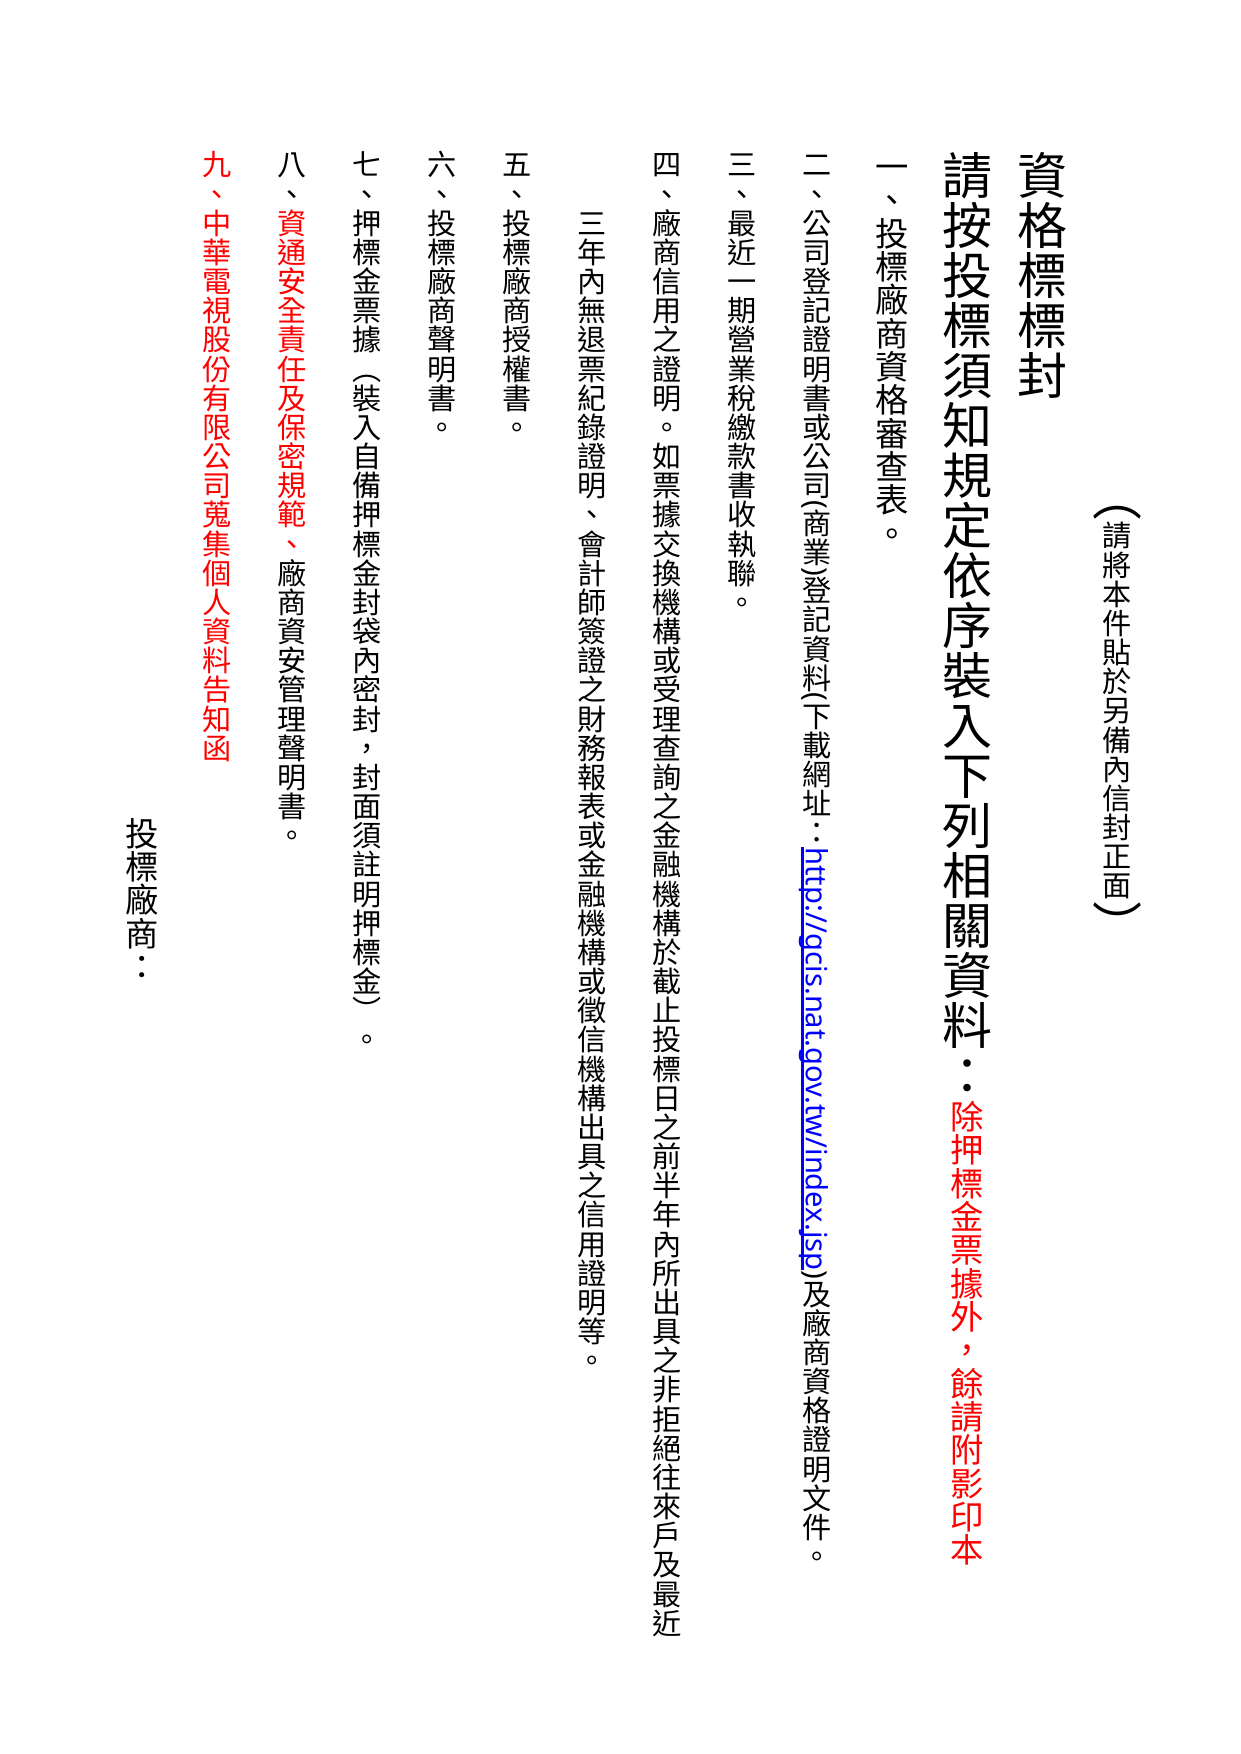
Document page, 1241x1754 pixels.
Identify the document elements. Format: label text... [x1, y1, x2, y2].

text 四、廠商信用之證明。如票據交換機構或受理查詢之金融機構於截止投標日之前半年內所出具之非拒絕往來戶及最近三年內無退票紀錄證明、會計師簽證之財務報表或金融機構或徵信機構出具之信用證明等。 [554, 150, 704, 1639]
text 七、押標金票據（裝入自備押標金封袋內密封，封面須註明押標金）。 [329, 150, 404, 1639]
text 一、投標廠商資格審查表。 [854, 150, 929, 1639]
text 二、公司登記證明書或公司(商業)登記資料(下載網址：http://gcis.nat.gov.tw/index.jsp)及廠商資格證明文件。 [779, 150, 854, 1639]
text 八、資通安全責任及保密規範、廠商資安管理聲明書。 [254, 150, 329, 1639]
text 五、投標廠商授權書。 [479, 150, 554, 1639]
text 九、中華電視股份有限公司蒐集個人資料告知函 [179, 150, 254, 1639]
text 六、投標廠商聲明書。 [404, 150, 479, 1639]
text 資格標標封 請按投標須知規定依序裝入下列相關資料：除押標金票據外，餘請附影印本 [929, 150, 1079, 1639]
text 投標廠商： [104, 150, 179, 1604]
text （請將本件貼於另備內信封正面） [1079, 471, 1154, 1604]
text 三、最近一期營業稅繳款書收執聯。 [704, 150, 779, 1639]
